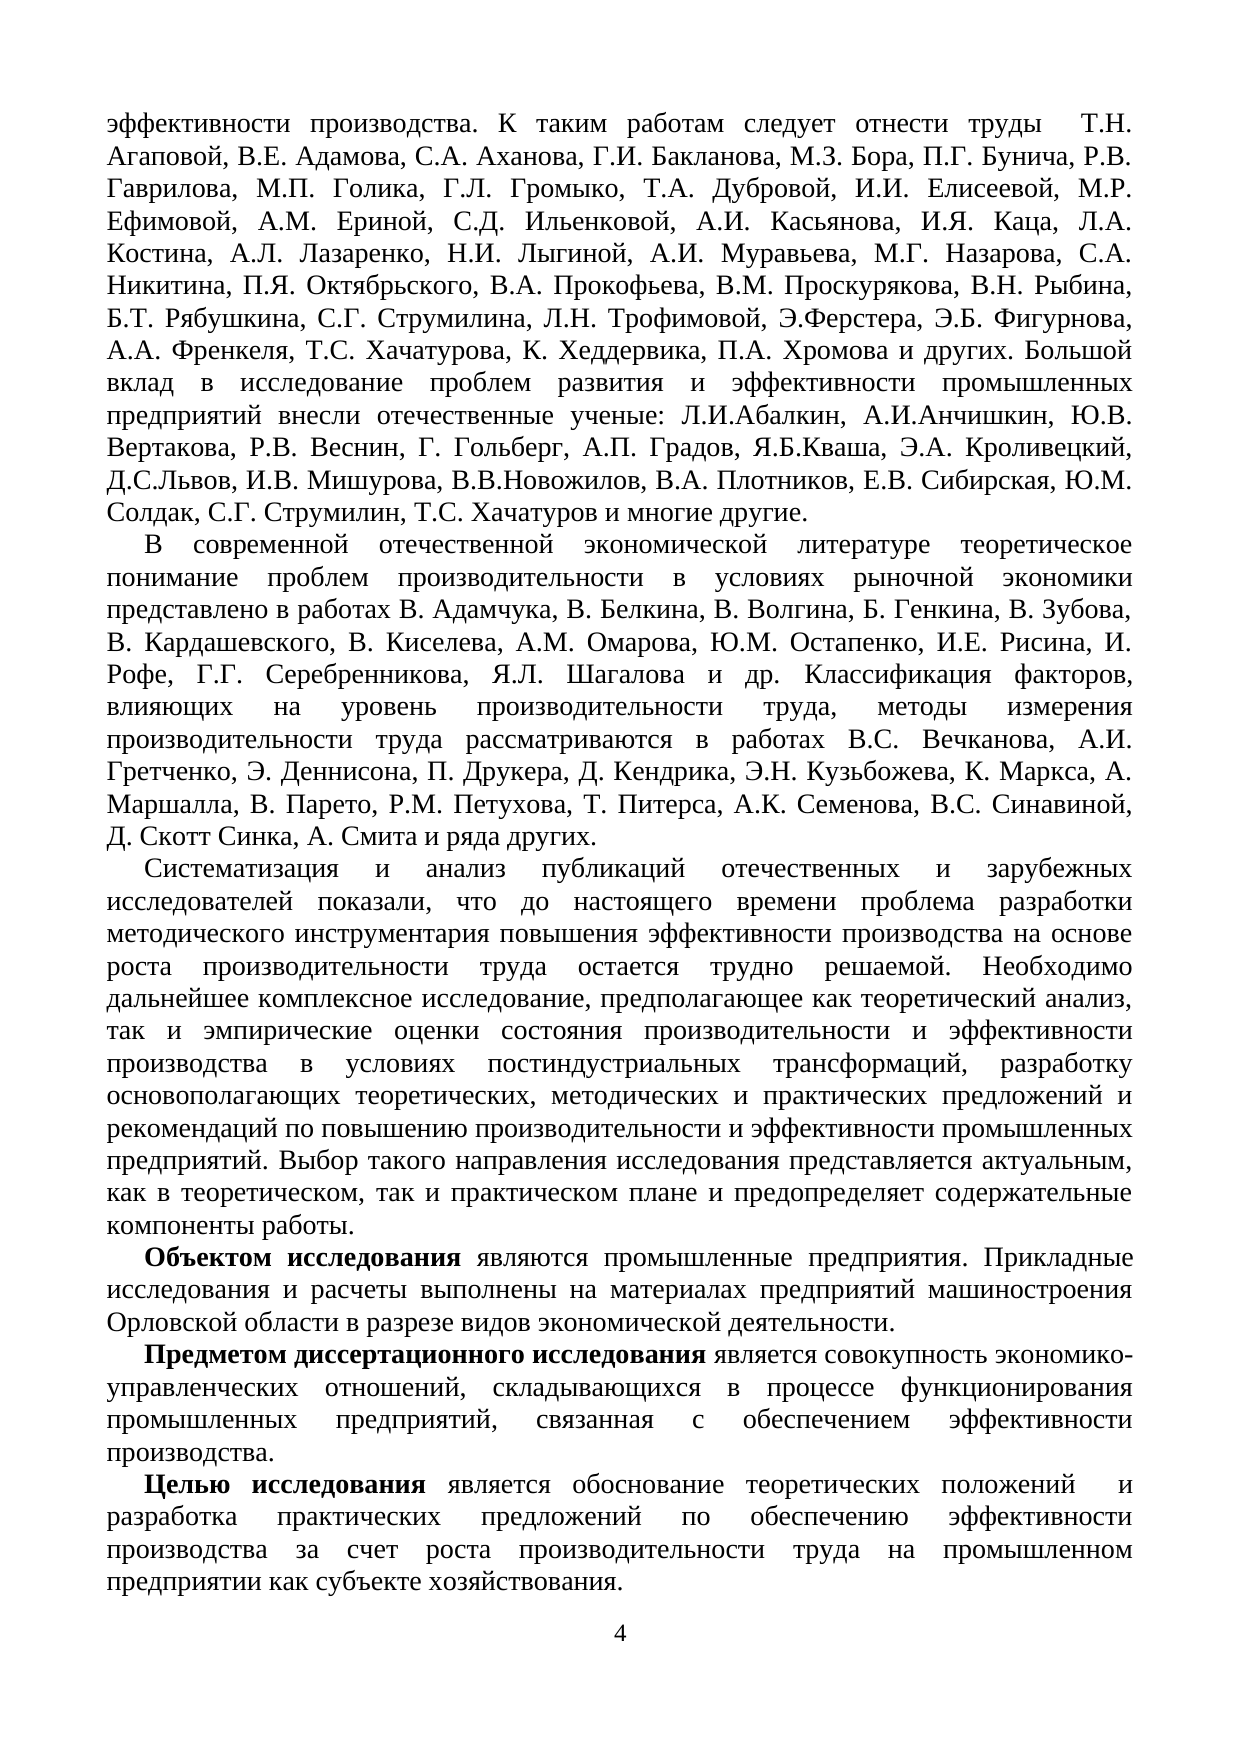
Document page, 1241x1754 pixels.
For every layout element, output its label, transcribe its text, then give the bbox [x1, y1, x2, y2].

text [106, 106, 1134, 527]
text Объектом исследования являются промышленные предприятия. Прикладные исследования и расчеты выполнены на материалах предприятий машиностроения Орловской области в разрезе видов экономической деятельности. [106, 1240, 1134, 1337]
text В современной отечественной экономической литературе теоретическое понимание проблем производительности в условиях рыночной экономики представлено в работах В. Адамчука, В. Белкина, В. Волгина, Б. Генкина, В. Зубова, В. Кардашевского, В. Киселева, А.М. Омарова, Ю.М. Остапенко, И.Е. Рисина, И. Рофе, Г.Г. Серебренникова, Я.Л. Шагалова и др. Классификация факторов, влияющих на уровень производительности труда, методы измерения производительности труда рассматриваются в работах В.С. Вечканова, А.И. Гретченко, Э. Деннисона, П. Друкера, Д. Кендрика, Э.Н. Кузьбожева, К. Маркса, А. Маршалла, В. Парето, Р.М. Петухова, Т. Питерса, А.К. Семенова, В.С. Синавиной, Д. Скотт Синка, А. Смита и ряда других. [106, 527, 1134, 851]
text Систематизация и анализ публикаций отечественных и зарубежных исследователей показали, что до настоящего времени проблема разработки методического инструментария повышения эффективности производства на основе роста производительности труда остается трудно решаемой. Необходимо дальнейшее комплексное исследование, предполагающее как теоретический анализ, так и эмпирические оценки состояния производительности и эффективности производства в условиях постиндустриальных трансформаций, разработку основополагающих теоретических, методических и практических предложений и рекомендаций по повышению производительности и эффективности промышленных предприятий. Выбор такого направления исследования представляется актуальным, как в теоретическом, так и практическом плане и предопределяет содержательные компоненты работы. [106, 851, 1134, 1240]
text Целью исследования является обоснование теоретических положений и разработка практических предложений по обеспечению эффективности производства за счет роста производительности труда на промышленном предприятии как субъекте хозяйствования. [106, 1467, 1134, 1597]
text Предметом диссертационного исследования является совокупность экономико-управленческих отношений, складывающихся в процессе функционирования промышленных предприятий, связанная с обеспечением эффективности производства. [106, 1337, 1134, 1467]
